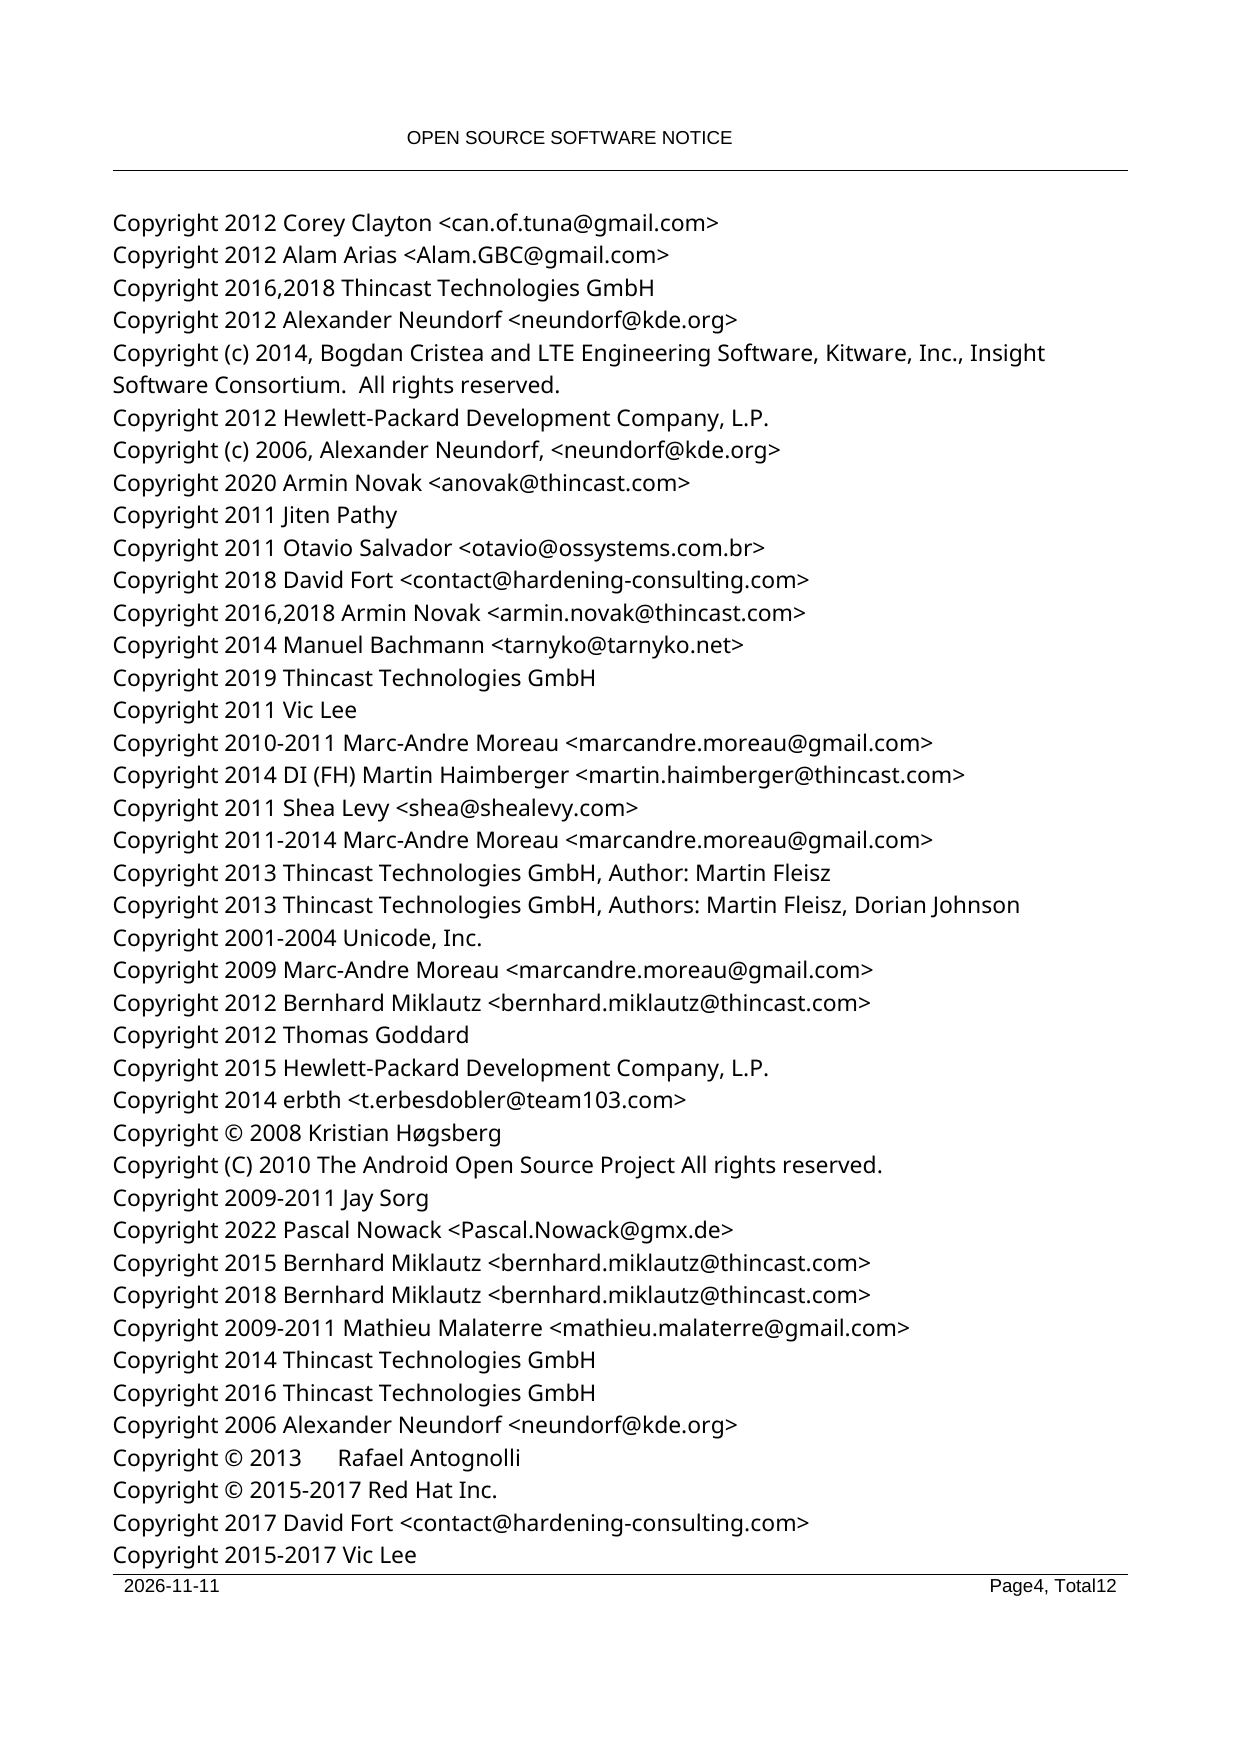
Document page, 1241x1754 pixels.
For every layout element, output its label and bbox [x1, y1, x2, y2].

text [112, 206, 1128, 1571]
